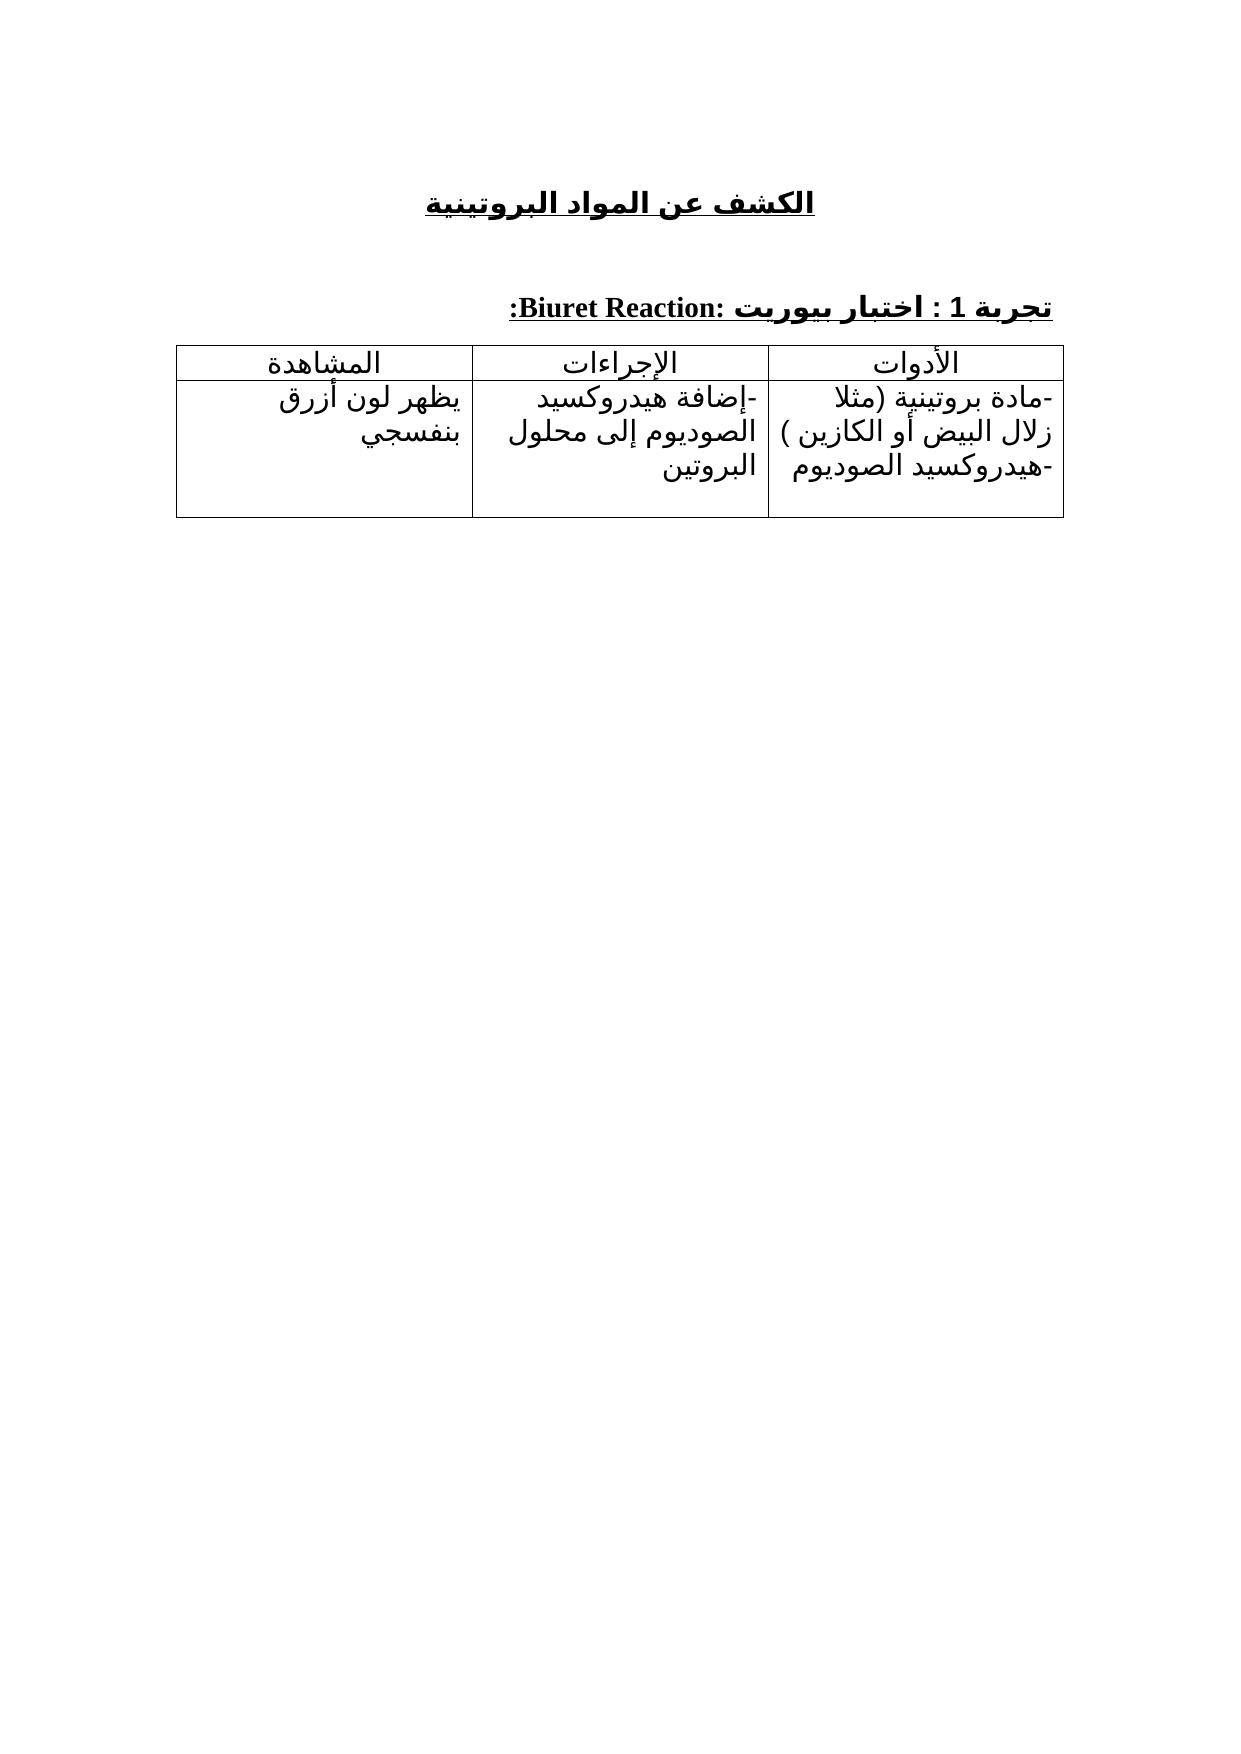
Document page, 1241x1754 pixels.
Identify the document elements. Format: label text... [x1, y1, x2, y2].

table_cell -إضافة هيدروكسيد الصوديوم إلى محلول البروتين [473, 381, 768, 517]
table_header الأدوات [769, 346, 1063, 379]
text تجربة 1 : اختبار بيوريت :Biuret Reaction: [187, 290, 1053, 324]
table_cell -مادة بروتينية (مثلا زلال البيض أو الكازين ) -هيدروكسيد الصوديوم [769, 381, 1063, 517]
table_cell يظهر لون أزرق بنفسجي [177, 381, 472, 517]
text الكشف عن المواد البروتينية [187, 186, 1053, 219]
table_header المشاهدة [177, 346, 472, 379]
table_header الإجراءات [473, 346, 768, 379]
